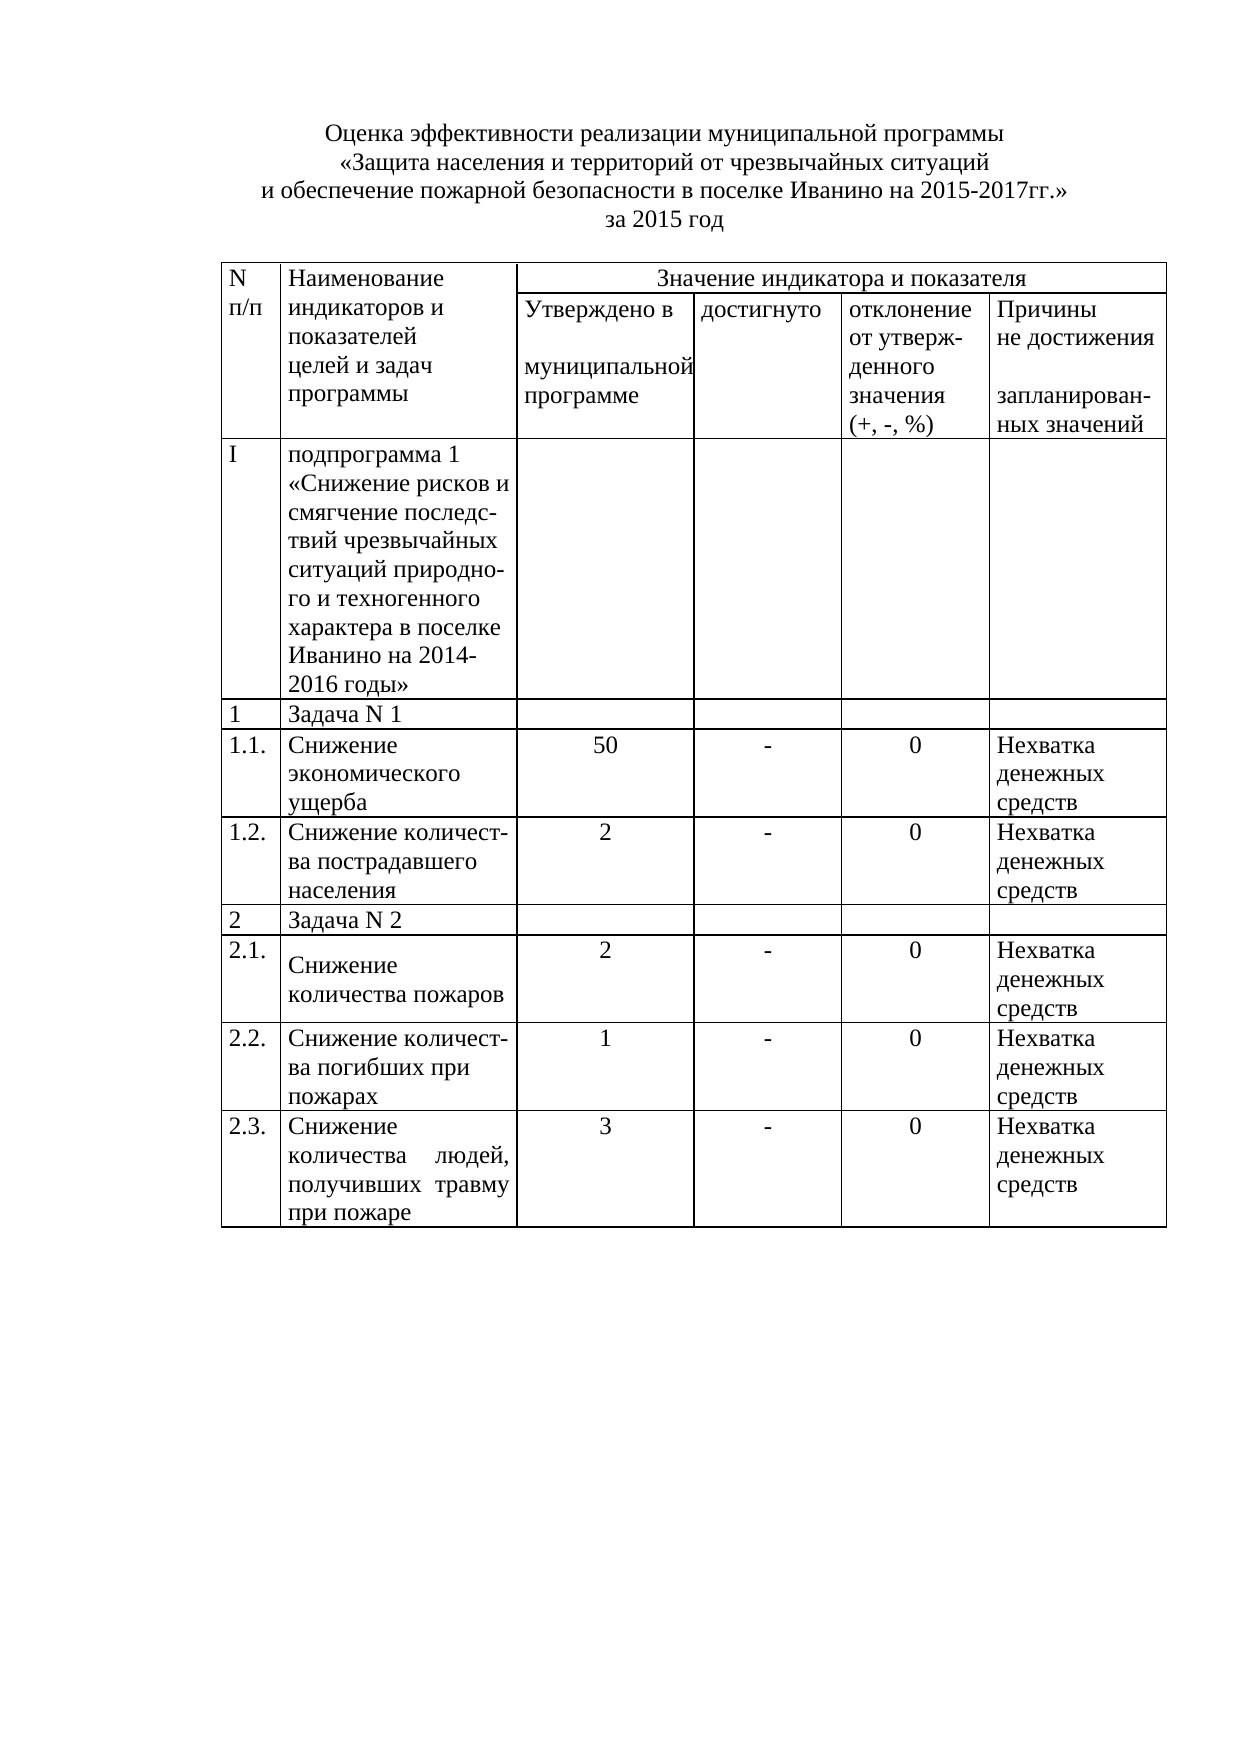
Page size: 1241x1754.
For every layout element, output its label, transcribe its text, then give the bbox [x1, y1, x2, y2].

table_cell [842, 439, 989, 698]
table_cell Утверждено в муниципальной программе [518, 294, 693, 437]
table_cell 1.1. [222, 730, 280, 816]
table_cell [990, 439, 1166, 698]
table_cell [695, 700, 841, 728]
table_cell [842, 905, 989, 934]
table_cell 0 [842, 818, 989, 904]
table_cell 3 [518, 1111, 693, 1226]
table_cell [518, 439, 693, 698]
table_cell 0 [842, 730, 989, 816]
table_cell [518, 700, 693, 728]
table_cell [842, 700, 989, 728]
table_cell [518, 905, 693, 934]
table_cell 1 [518, 1023, 693, 1110]
table_cell Нехватка денежных средств [990, 1023, 1166, 1110]
table_cell 0 [842, 1111, 989, 1226]
table_header Значение индикатора и показателя [518, 263, 1166, 292]
table_cell 0 [842, 1023, 989, 1110]
table_cell Нехватка денежных средств [990, 1111, 1166, 1226]
text и обеспечение пожарной безопасности в поселке Иванино на 2015-2017гг.» [177, 176, 1152, 204]
table_cell 2 [518, 936, 693, 1022]
text за 2015 год [177, 204, 1152, 233]
table_cell Снижение количества пожаров [281, 936, 516, 1022]
table_cell Снижение количест-ва пострадавшего населения [281, 818, 516, 904]
table_cell Нехватка денежных средств [990, 730, 1166, 816]
text Оценка эффективности реализации муниципальной программы [177, 118, 1152, 147]
table_cell [695, 439, 841, 698]
table_cell I [222, 439, 280, 698]
table_cell - [695, 1023, 841, 1110]
table_cell 2.1. [222, 936, 280, 1022]
table_header Наименование индикаторов и показателей целей и задач программы [281, 263, 517, 437]
table_cell 2 [518, 818, 693, 904]
table_cell Снижение количест-ва погибших при пожарах [281, 1023, 516, 1110]
table_cell отклонение от утверж-денного значения (+, -, %) [842, 294, 989, 437]
table_cell [695, 905, 841, 934]
table_cell - [695, 936, 841, 1022]
table_cell Нехватка денежных средств [990, 818, 1166, 904]
table_cell - [695, 1111, 841, 1226]
table_cell 2.3. [222, 1111, 280, 1226]
table_cell [990, 905, 1166, 934]
table_cell Снижение экономического ущерба [281, 730, 516, 816]
table_cell Нехватка денежных средств [990, 936, 1166, 1022]
table_cell подпрограмма 1 «Снижение рисков и смягчение последс-твий чрезвычайных ситуаций природно-го и техногенного характера в поселке Иванино на 2014-2016 годы» [281, 439, 516, 698]
table_cell - [695, 818, 841, 904]
table_header N п/п [222, 263, 280, 437]
table_cell 2 [222, 905, 280, 934]
table_cell Снижение количества людей, получивших травму при пожаре [281, 1111, 516, 1226]
table_cell - [695, 730, 841, 816]
table_cell Причины не достижения запланирован-ных значений [990, 294, 1166, 437]
table_cell 50 [518, 730, 693, 816]
table_cell 2.2. [222, 1023, 280, 1110]
table_cell 0 [842, 936, 989, 1022]
table_cell 1 [222, 700, 280, 728]
table_cell достигнуто [695, 294, 841, 437]
table_cell [990, 700, 1166, 728]
text «Защита населения и территорий от чрезвычайных ситуаций [177, 147, 1152, 176]
table_cell Задача N 2 [281, 905, 516, 934]
table_cell Задача N 1 [281, 700, 516, 728]
table_cell 1.2. [222, 818, 280, 904]
